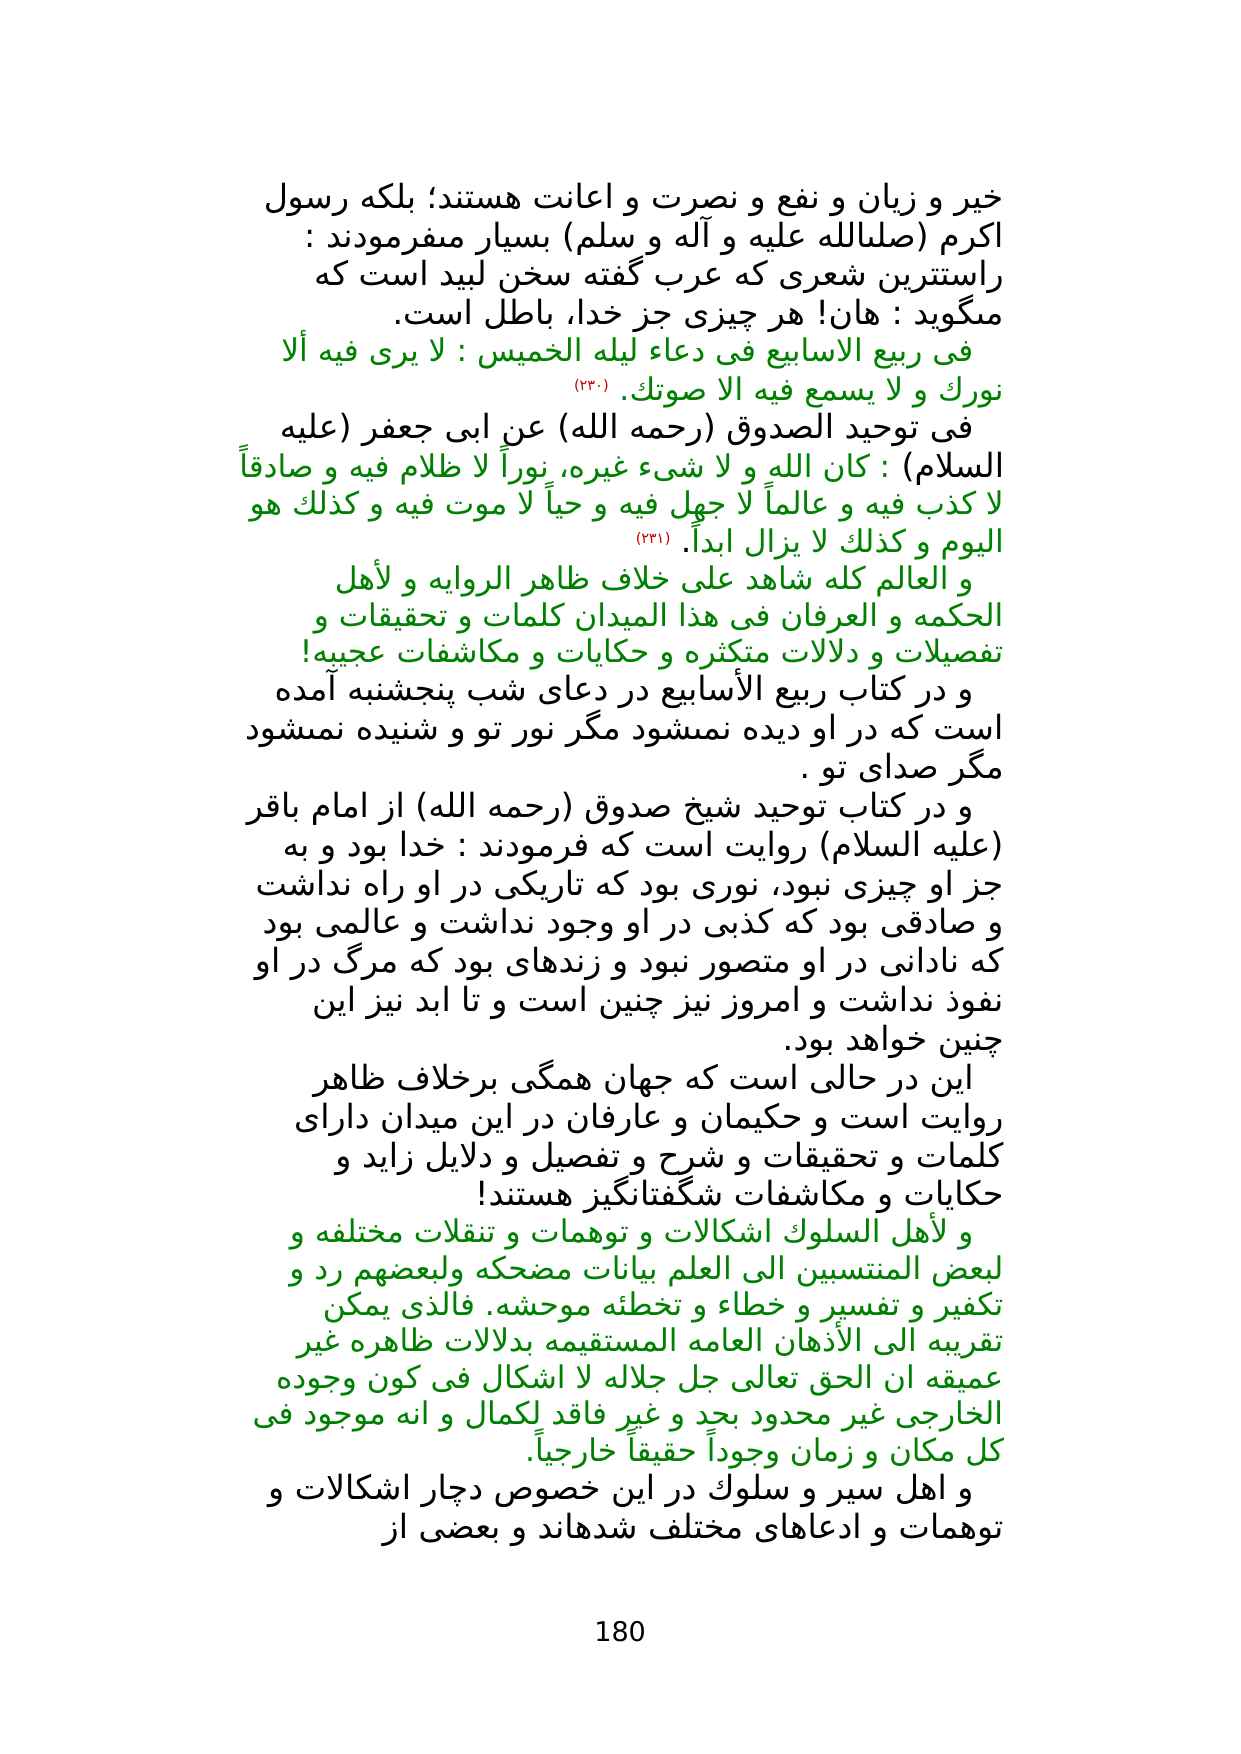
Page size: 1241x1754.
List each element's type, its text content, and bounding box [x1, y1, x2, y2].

text و در كتاب ربيع الأسابيع در دعاى شب پنجشنبه آمده است كه در او ديده نمى‏شود مگر نور تو و شنيده نمى‏شود مگر صداى تو . [236, 670, 1004, 786]
text اين در حالى است كه جهان همگى برخلاف ظاهر روايت است و حكيمان‏ و عارفان در اين ميدان داراى كلمات و تحقيقات و شرح و تفصيل و دلايل زايد و حكايات و مكاشفات شگفت‏انگيز هستند! [236, 1058, 1004, 1214]
text و لأهل السلوك اشكالات و توهمات و تنقلات مختلفه و لبعض المنتسبين الى العلم بيانات مضحكه ولبعضهم رد و تكفير و تفسير و خطاء و تخطئه موحشه. فالذى يمكن تقريبه الى الأذهان العامه المستقيمه بدلالات ظاهره غير عميقه ان الحق تعالى جل جلاله لا اشكال فى كون وجوده الخارجى غير محدود بحد و غير فاقد لكمال و انه موجود فى كل مكان و زمان وجوداً حقيقاً خارجياً. [236, 1214, 1004, 1468]
text فى ربيع الاسابيع فى دعاء ليله الخميس : لا يرى فيه ألا نورك و لا يسمع فيه الا صوتك. (٢٣٠) [236, 333, 1004, 408]
text و در كتاب توحيد شيخ صدوق (رحمه الله) از امام باقر (عليه السلام) روايت است كه فرمودند : خدا بود و به جز او چيزى نبود، نورى بود كه تاريكى در او راه نداشت و صادقى بود كه كذبى در او وجود نداشت و عالمى بود كه نادانى در او متصور نبود و زنده‏اى بود كه مرگ در او نفوذ نداشت و امروز نيز چنين است و تا ابد نيز اين چنين خواهد بود. [236, 786, 1004, 1058]
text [236, 1468, 1004, 1546]
text و العالم كله شاهد على خلاف ظاهر الروايه و لأهل الحكمه و العرفان فى هذا الميدان كلمات و تحقيقات و تفصيلات و دلالات متكثره و حكايات و مكاشفات عجيبه! [236, 561, 1004, 670]
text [236, 177, 1004, 333]
text فى توحيد الصدوق (رحمه الله) عن ابى جعفر (عليه السلام) : كان الله و لا شى‏ء غيره، نوراً لا ظلام فيه و صادقاً لا كذب فيه و عالماً لا جهل فيه و حياً لا موت فيه و كذلك هو اليوم و كذلك لا يزال ابداً. (٢٣١) [236, 408, 1004, 561]
